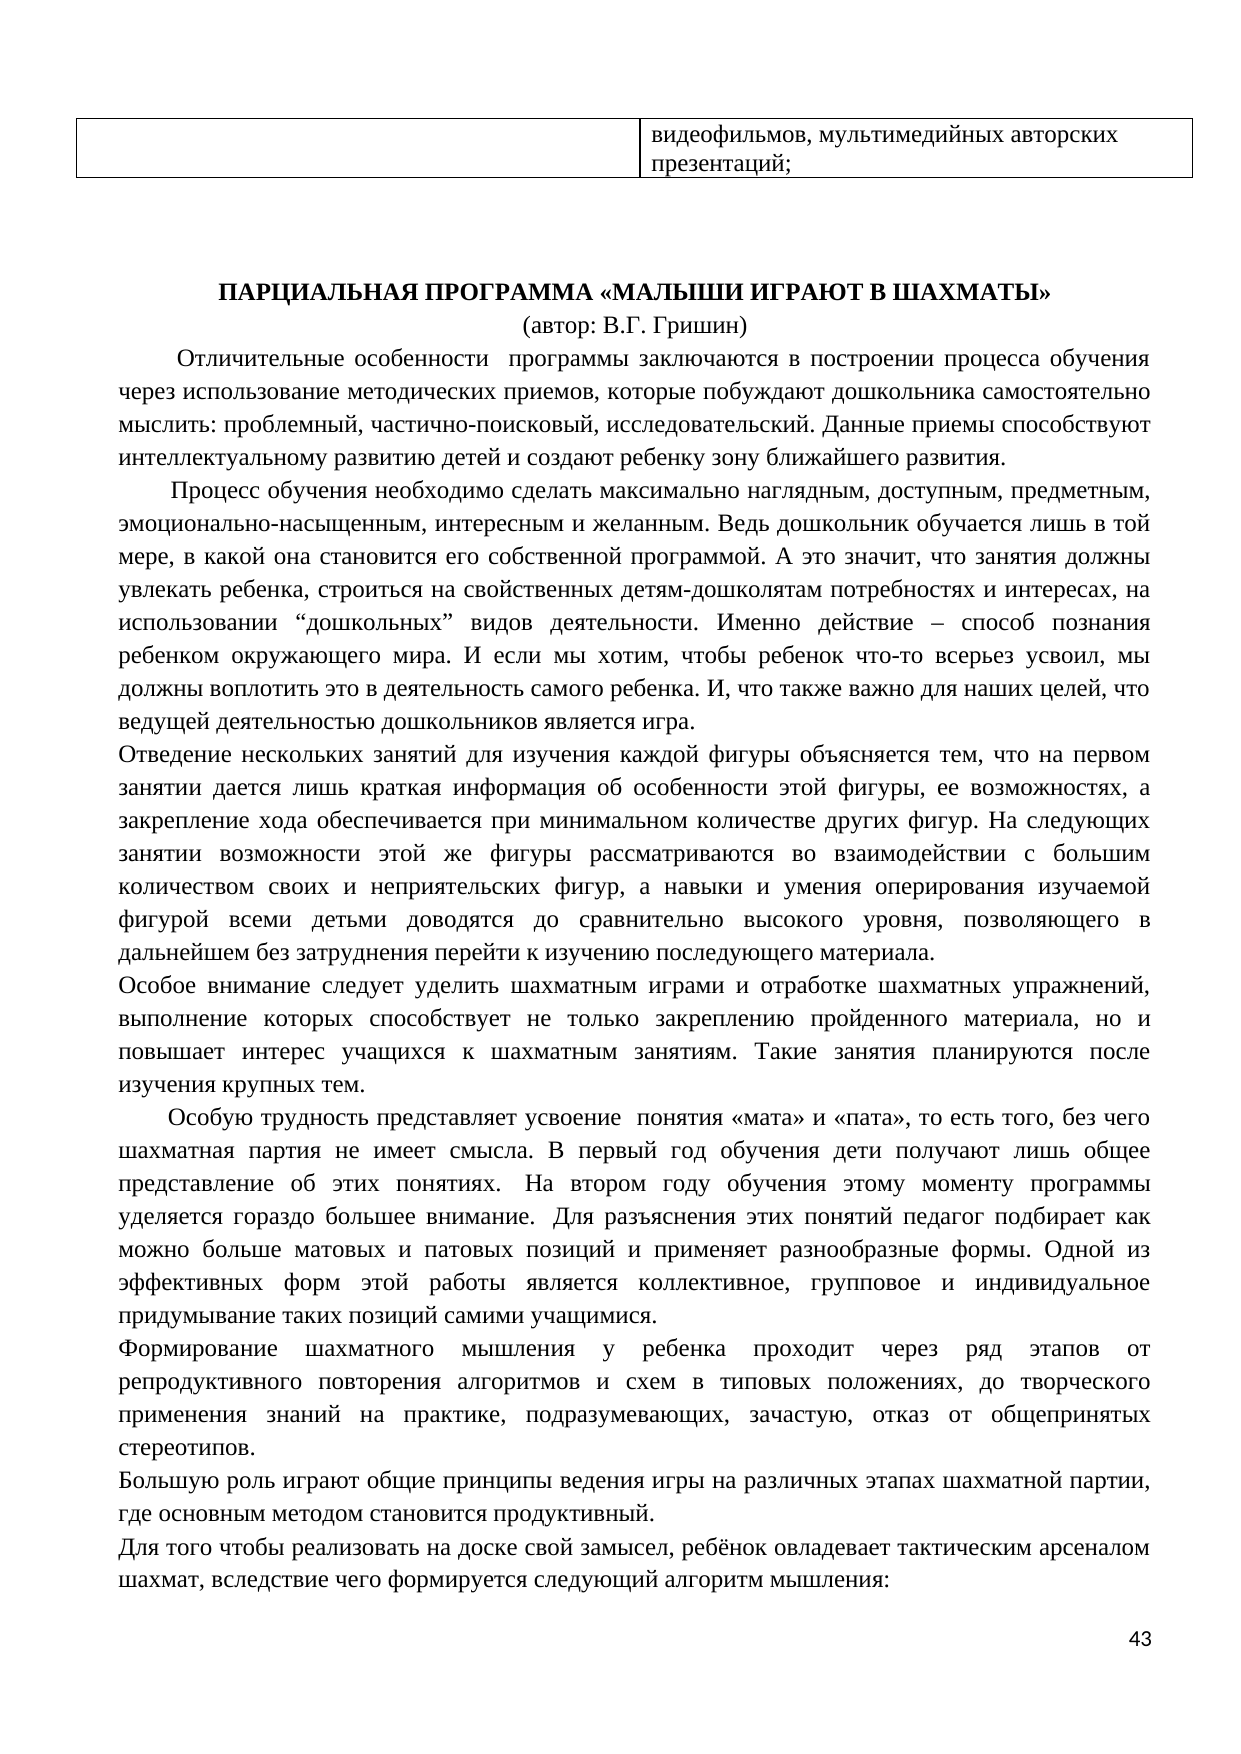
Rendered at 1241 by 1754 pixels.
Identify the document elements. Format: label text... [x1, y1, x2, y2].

text Отличительные особенности программы заключаются в построении процесса обучения через использование методических приемов, которые побуждают дошкольника самостоятельно мыслить: проблемный, частично-поисковый, исследовательский. Данные приемы способствуют интеллектуальному развитию детей и создают ребенку зону ближайшего развития. [118, 343, 1152, 471]
text Отведение нескольких занятий для изучения каждой фигуры объясняется тем, что на первом занятии дается лишь краткая информация об особенности этой фигуры, ее возможностях, а закрепление хода обеспечивается при минимальном количестве других фигур. На следующих занятии возможности этой же фигуры рассматриваются во взаимодействии с большим количеством своих и неприятельских фигур, а навыки и умения оперирования изучаемой фигурой всеми детьми доводятся до сравнительно высокого уровня, позволяющего в дальнейшем без затруднения перейти к изучению последующего материала. [118, 739, 1152, 966]
text Процесс обучения необходимо сделать максимально наглядным, доступным, предметным, эмоционально-насыщенным, интересным и желанным. Ведь дошкольник обучается лишь в той мере, в какой она становится его собственной программой. А это значит, что занятия должны увлекать ребенка, строиться на свойственных детям-дошколятам потребностях и интересах, на использовании “дошкольных” видов деятельности. Именно действие – способ познания ребенком окружающего мира. И если мы хотим, чтобы ребенок что-то всерьез усвоил, мы должны воплотить это в деятельность самого ребенка. И, что также важно для наших целей, что ведущей деятельностью дошкольников является игра. [118, 475, 1152, 735]
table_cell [641, 119, 1192, 177]
text (автор: В.Г. Гришин) [118, 310, 1152, 338]
text Особое внимание следует уделить шахматным играми и отработке шахматных упражнений, выполнение которых способствует не только закреплению пройденного материала, но и повышает интерес учащихся к шахматным занятиям. Такие занятия планируются после изучения крупных тем. [118, 970, 1152, 1098]
text ПАРЦИАЛЬНАЯ ПРОГРАММА «МАЛЫШИ ИГРАЮТ В ШАХМАТЫ» [118, 277, 1152, 306]
text Особую трудность представляет усвоение понятия «мата» и «пата», то есть того, без чего шахматная партия не имеет смысла. В первый год обучения дети получают лишь общее представление об этих понятиях. На втором году обучения этому моменту программы уделяется гораздо большее внимание. Для разъяснения этих понятий педагог подбирает как можно больше матовых и патовых позиций и применяет разнообразные формы. Одной из эффективных форм этой работы является коллективное, групповое и индивидуальное придумывание таких позиций самими учащимися. [118, 1102, 1152, 1329]
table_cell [77, 119, 639, 177]
text Большую роль играют общие принципы ведения игры на различных этапах шахматной партии, где основным методом становится продуктивный. [118, 1466, 1152, 1527]
text Для того чтобы реализовать на доске свой замысел, ребёнок овладевает тактическим арсеналом шахмат, вследствие чего формируется следующий алгоритм мышления: [118, 1532, 1152, 1593]
text Формирование шахматного мышления у ребенка проходит через ряд этапов от репродуктивного повторения алгоритмов и схем в типовых положениях, до творческого применения знаний на практике, подразумевающих, зачастую, отказ от общепринятых стереотипов. [118, 1333, 1152, 1461]
